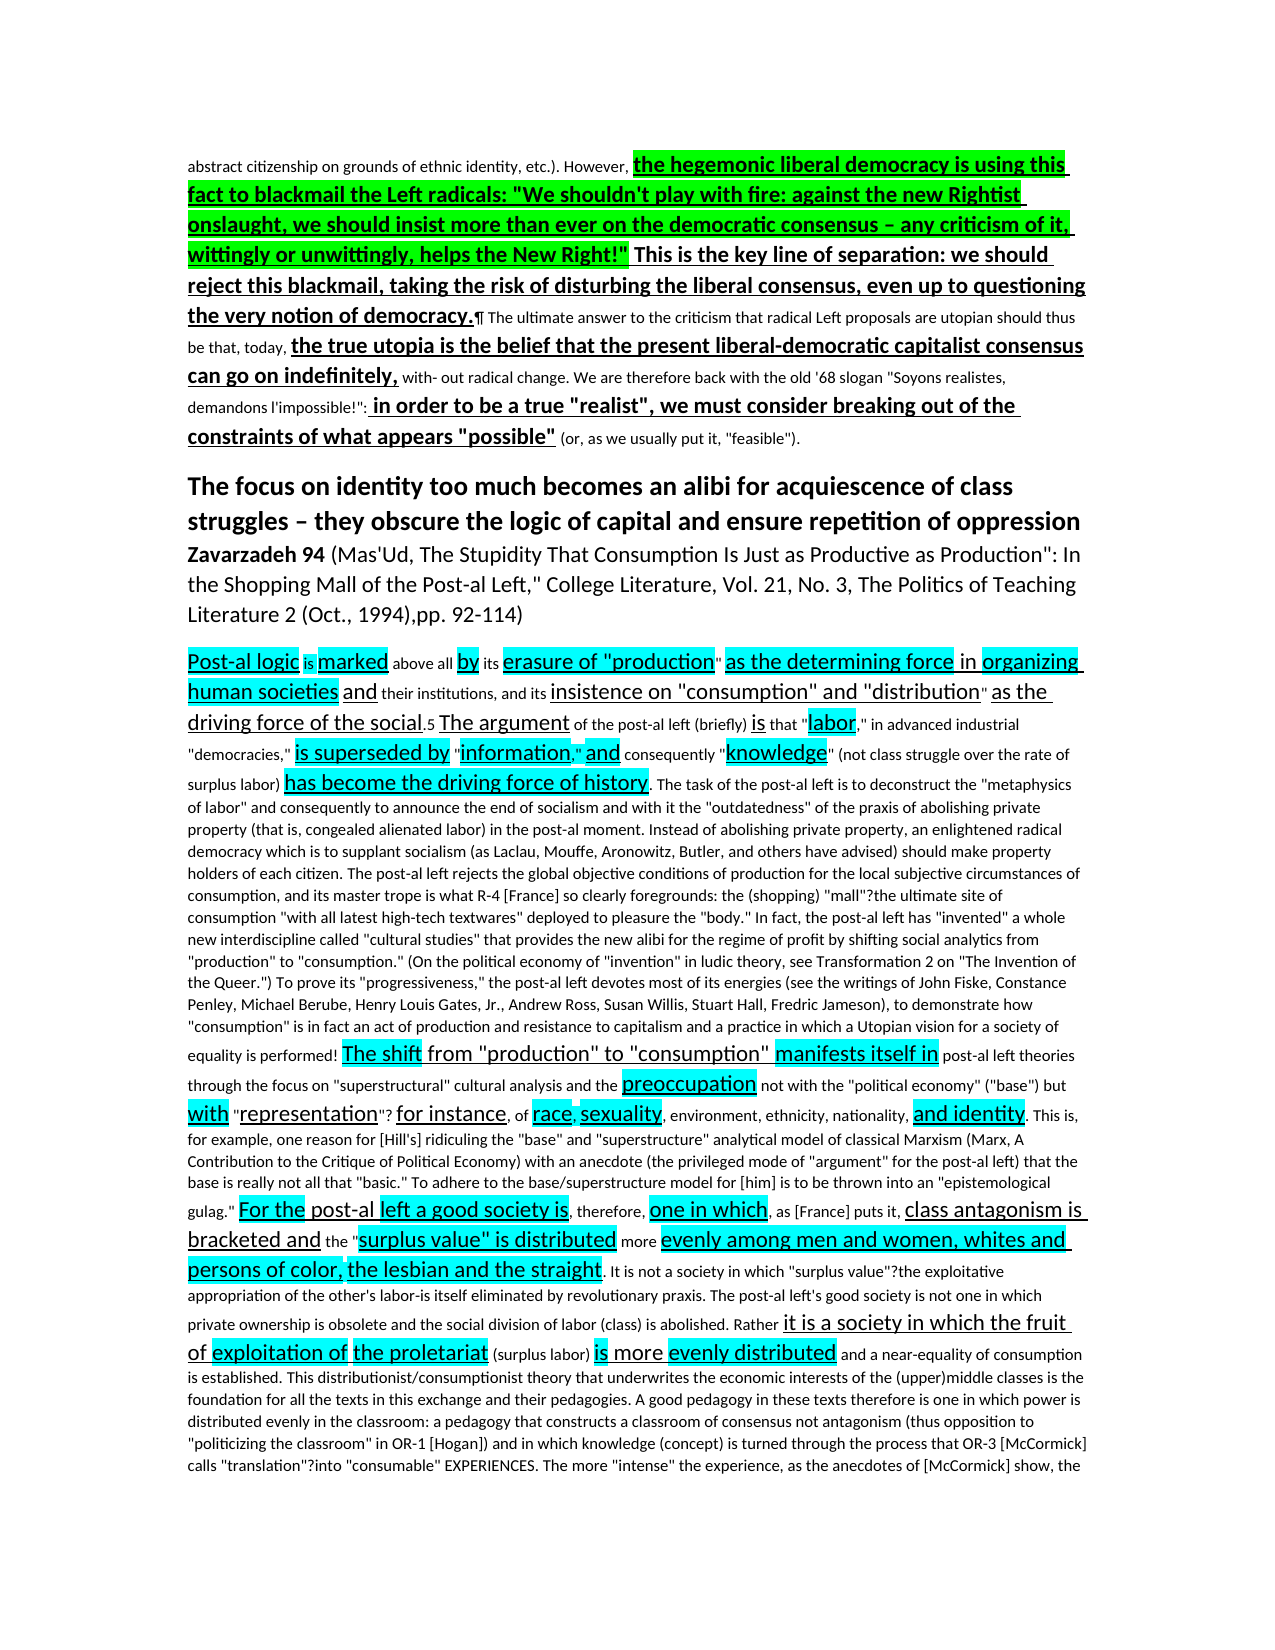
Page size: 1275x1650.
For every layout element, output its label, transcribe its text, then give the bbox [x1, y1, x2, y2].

text Zavarzadeh 94 (Mas'Ud, The Stupidity That Consumption Is Just as Productive as Production": In the Shopping Mall of the Post-al Left," College Literature, Vol. 21, No. 3, The Politics of Teaching Literature 2 (Oct., 1994),pp. 92-114) [187, 540, 1087, 628]
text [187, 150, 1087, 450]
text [187, 647, 1087, 1475]
subtitle The focus on identity too much becomes an alibi for acquiescence of class struggles – they obscure the logic of capital and ensure repetition of oppression [187, 469, 1087, 537]
